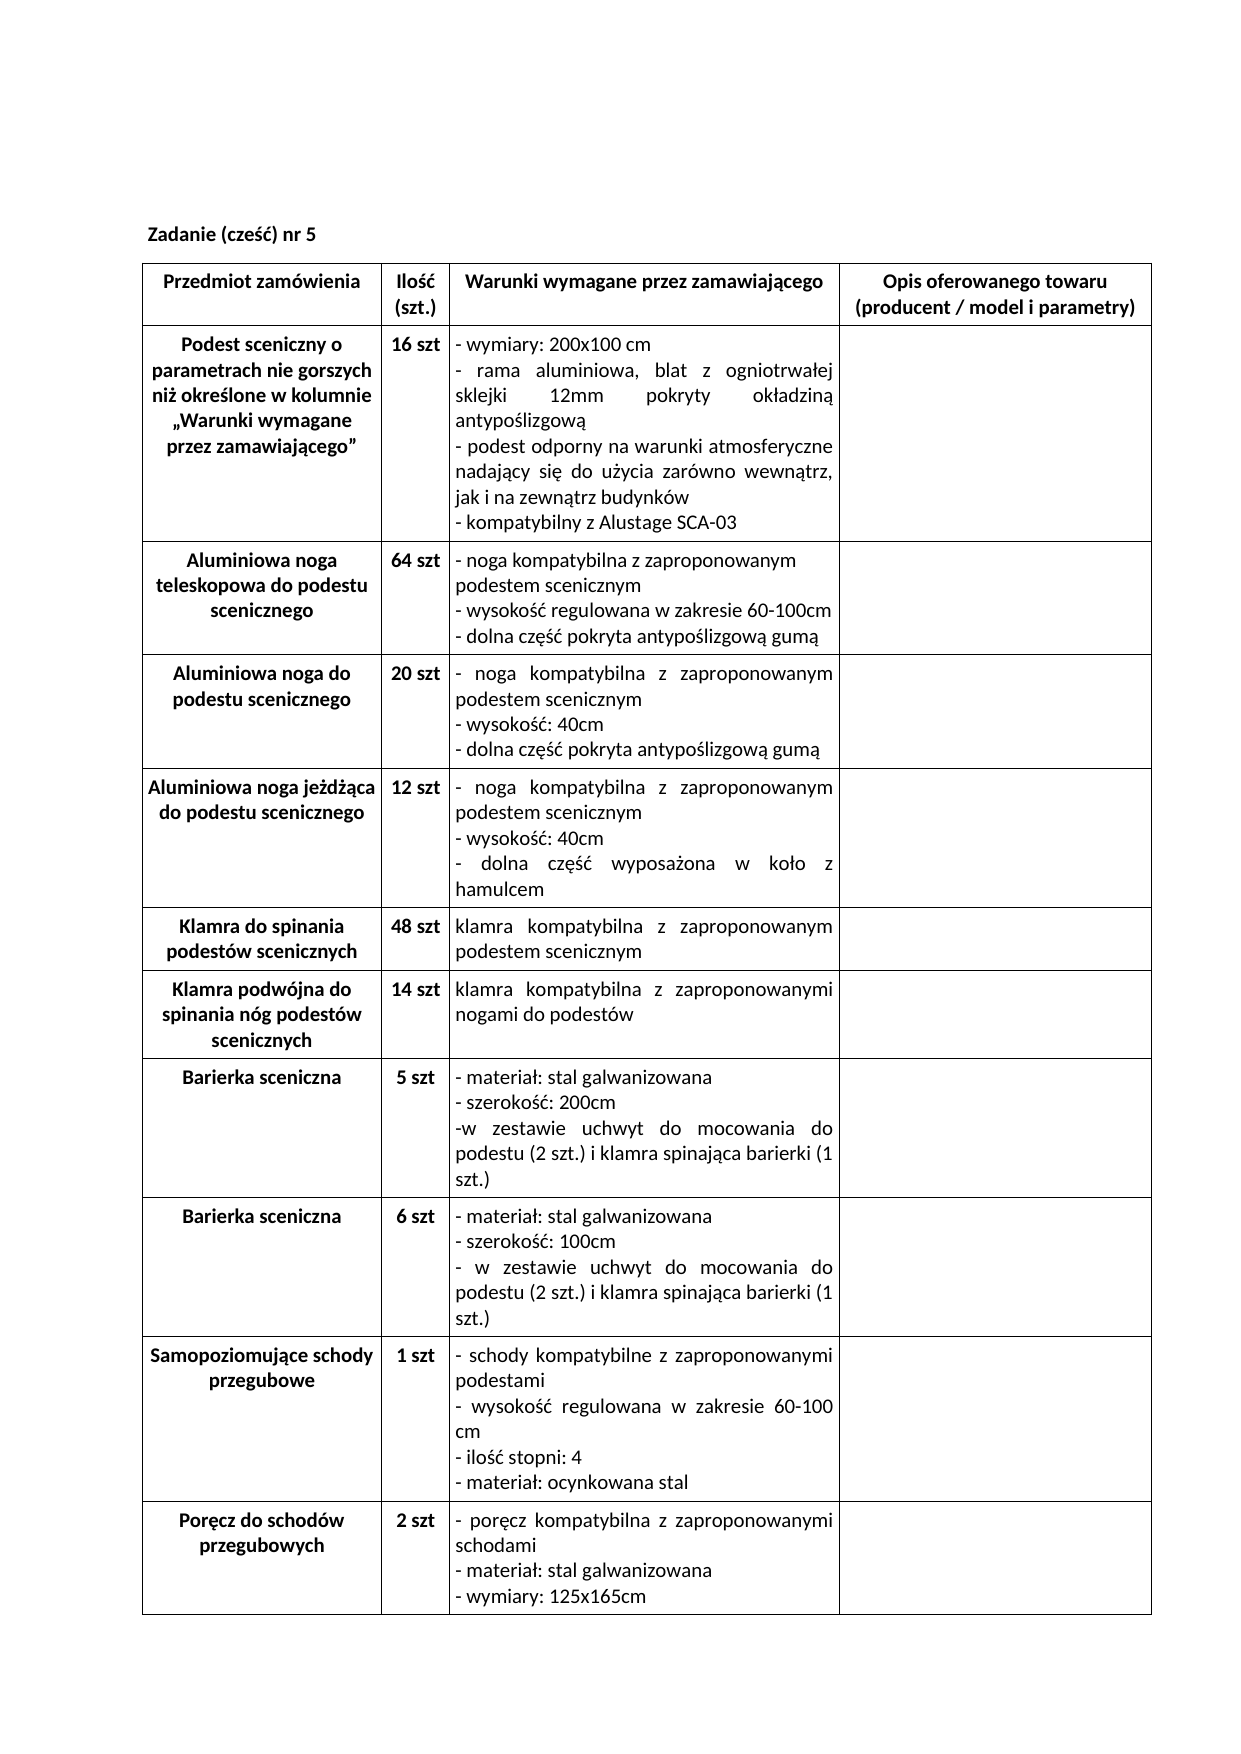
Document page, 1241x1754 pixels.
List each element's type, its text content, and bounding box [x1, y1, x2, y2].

table_cell [840, 655, 1151, 768]
table_cell 14 szt [382, 971, 449, 1058]
table_header Opis oferowanego towaru (producent / model i parametry) [840, 264, 1151, 325]
table_cell 5 szt [382, 1059, 449, 1197]
table_cell [840, 1059, 1151, 1197]
table_cell [840, 1198, 1151, 1336]
table_cell [840, 542, 1151, 654]
table_cell - schody kompatybilne z zaproponowanymi podestami - wysokość regulowana w zakresie 60-100 cm - ilość stopni: 4 - materiał: ocynkowana stal [450, 1337, 839, 1501]
table_cell klamra kompatybilna z zaproponowanym podestem scenicznym [450, 908, 839, 970]
table_header Warunki wymagane przez zamawiającego [450, 264, 839, 325]
table_cell 12 szt [382, 769, 449, 907]
table_cell - noga kompatybilna z zaproponowanym podestem scenicznym - wysokość: 40cm - dolna część pokryta antypoślizgową gumą [450, 655, 839, 768]
table_cell - poręcz kompatybilna z zaproponowanymi schodami - materiał: stal galwanizowana - wymiary: 125x165cm [450, 1502, 839, 1614]
table_cell - noga kompatybilna z zaproponowanym podestem scenicznym - wysokość: 40cm - dolna część wyposażona w koło z hamulcem [450, 769, 839, 907]
table_cell Podest sceniczny o parametrach nie gorszych niż określone w kolumnie „Warunki wymagane przez zamawiającego” [143, 326, 381, 541]
table_cell [840, 769, 1151, 907]
table_cell 1 szt [382, 1337, 449, 1501]
table_cell 6 szt [382, 1198, 449, 1336]
table_header Przedmiot zamówienia [143, 264, 381, 325]
table_cell Barierka sceniczna [143, 1059, 381, 1197]
table_cell Aluminiowa noga teleskopowa do podestu scenicznego [143, 542, 381, 654]
table_cell Poręcz do schodów przegubowych [143, 1502, 381, 1614]
table_cell - materiał: stal galwanizowana - szerokość: 200cm -w zestawie uchwyt do mocowania do podestu (2 szt.) i klamra spinająca barierki (1 szt.) [450, 1059, 839, 1197]
table_cell Klamra podwójna do spinania nóg podestów scenicznych [143, 971, 381, 1058]
table_cell [840, 971, 1151, 1058]
table_cell 16 szt [382, 326, 449, 541]
table_header Ilość (szt.) [382, 264, 449, 325]
table_cell Klamra do spinania podestów scenicznych [143, 908, 381, 970]
table_cell [840, 1337, 1151, 1501]
table_cell 20 szt [382, 655, 449, 768]
table_cell Aluminiowa noga jeżdżąca do podestu scenicznego [143, 769, 381, 907]
table_cell [840, 908, 1151, 970]
table_cell - wymiary: 200x100 cm - rama aluminiowa, blat z ogniotrwałej sklejki 12mm pokryty okładziną antypoślizgową - podest odporny na warunki atmosferyczne nadający się do użycia zarówno wewnątrz, jak i na zewnątrz budynków - kompatybilny z Alustage SCA-03 [450, 326, 839, 541]
table_cell Aluminiowa noga do podestu scenicznego [143, 655, 381, 768]
table_cell 2 szt [382, 1502, 449, 1614]
table_cell Samopoziomujące schody przegubowe [143, 1337, 381, 1501]
table_cell klamra kompatybilna z zaproponowanymi nogami do podestów [450, 971, 839, 1058]
table_cell [840, 326, 1151, 541]
text Zadanie (cześć) nr 5 [148, 221, 1093, 246]
table_cell [840, 1502, 1151, 1614]
table_cell 48 szt [382, 908, 449, 970]
table_cell - noga kompatybilna z zaproponowanym podestem scenicznym - wysokość regulowana w zakresie 60-100cm - dolna część pokryta antypoślizgową gumą [450, 542, 839, 654]
table_cell 64 szt [382, 542, 449, 654]
table_cell - materiał: stal galwanizowana - szerokość: 100cm - w zestawie uchwyt do mocowania do podestu (2 szt.) i klamra spinająca barierki (1 szt.) [450, 1198, 839, 1336]
table_cell Barierka sceniczna [143, 1198, 381, 1336]
